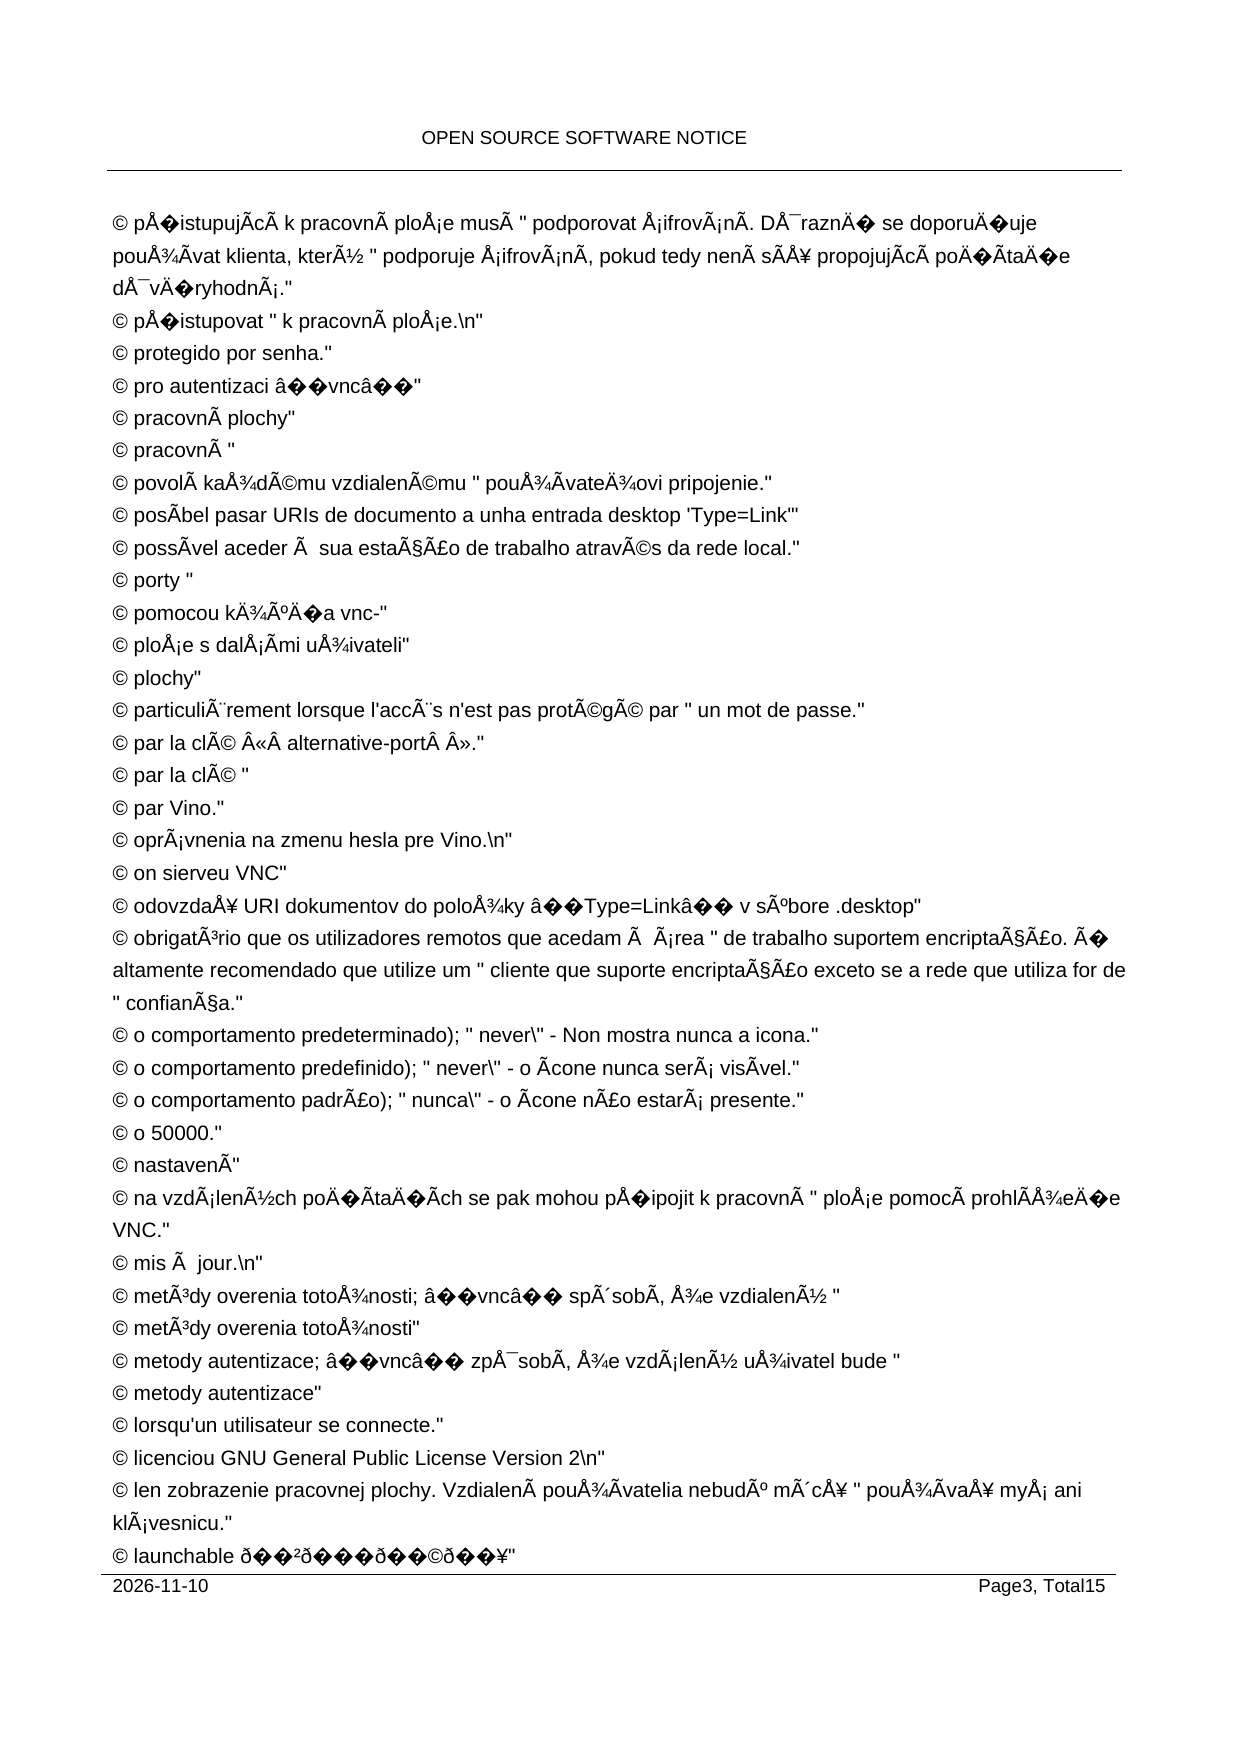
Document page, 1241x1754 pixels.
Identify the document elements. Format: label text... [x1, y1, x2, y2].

text © pracovnÃ­ plochy" [112, 401, 1128, 434]
text © pÅ�istupujÃ­cÃ­ k pracovnÃ­ ploÅ¡e musÃ­ " podporovat Å¡ifrovÃ¡nÃ­. DÅ¯raznÄ� se doporuÄ�uje pouÅ¾Ã­vat klienta, kterÃ½ " podporuje Å¡ifrovÃ¡nÃ­, pokud tedy nenÃ­ sÃ­Å¥ propojujÃ­cÃ­ poÄ�Ã­taÄ�e dÅ¯vÄ�ryhodnÃ¡." [112, 206, 1128, 304]
text © posÃ­bel pasar URIs de documento a unha entrada desktop 'Type=Link'" [112, 499, 1128, 531]
text © o 50000." [112, 1116, 1128, 1149]
text © pracovnÃ­ " [112, 434, 1128, 466]
text © particuliÃ¨rement lorsque l'accÃ¨s n'est pas protÃ©gÃ© par " un mot de passe." [112, 694, 1128, 726]
text © metÃ³dy overenia totoÅ¾nosti" [112, 1311, 1128, 1344]
text © len zobrazenie pracovnej plochy. VzdialenÃ­ pouÅ¾Ã­vatelia nebudÃº mÃ´cÅ¥ " pouÅ¾Ã­vaÅ¥ myÅ¡ ani klÃ¡vesnicu." [112, 1474, 1128, 1539]
text © on sierveu VNC" [112, 856, 1128, 889]
text © nastavenÃ­" [112, 1149, 1128, 1181]
text © povolÃ­ kaÅ¾dÃ©mu vzdialenÃ©mu " pouÅ¾Ã­vateÄ¾ovi pripojenie." [112, 466, 1128, 499]
text © par la clÃ© " [112, 759, 1128, 791]
text © pro autentizaci â��vncâ��" [112, 369, 1128, 401]
text © pomocou kÄ¾ÃºÄ�a vnc-" [112, 596, 1128, 629]
text © protegido por senha." [112, 336, 1128, 369]
text © odovzdaÅ¥ URI dokumentov do poloÅ¾ky â��Type=Linkâ�� v sÃºbore .desktop" [112, 889, 1128, 921]
text © pÅ�istupovat " k pracovnÃ­ ploÅ¡e.\n" [112, 304, 1128, 336]
text © obrigatÃ³rio que os utilizadores remotos que acedam Ã Ã¡rea " de trabalho suportem encriptaÃ§Ã£o. Ã� altamente recomendado que utilize um " cliente que suporte encriptaÃ§Ã£o exceto se a rede que utiliza for de " confianÃ§a." [112, 921, 1128, 1019]
text © launchable ð��²ð���ð��©ð��¥" [112, 1539, 1128, 1571]
text © na vzdÃ¡lenÃ½ch poÄ�Ã­taÄ�Ã­ch se pak mohou pÅ�ipojit k pracovnÃ­ " ploÅ¡e pomocÃ­ prohlÃ­Å¾eÄ�e VNC." [112, 1181, 1128, 1246]
text © o comportamento predeterminado); " never\" - Non mostra nunca a icona." [112, 1019, 1128, 1051]
text © metody autentizace; â��vncâ�� zpÅ¯sobÃ­, Å¾e vzdÃ¡lenÃ½ uÅ¾ivatel bude " [112, 1344, 1128, 1376]
text © par la clÃ© Â«Â alternative-portÂ Â»." [112, 726, 1128, 759]
text © par Vino." [112, 791, 1128, 824]
text © oprÃ¡vnenia na zmenu hesla pre Vino.\n" [112, 824, 1128, 856]
text © mis Ã jour.\n" [112, 1246, 1128, 1279]
text © porty " [112, 564, 1128, 596]
text © o comportamento padrÃ£o); " nunca\" - o Ã­cone nÃ£o estarÃ¡ presente." [112, 1084, 1128, 1116]
text © lorsqu'un utilisateur se connecte." [112, 1409, 1128, 1441]
text © metÃ³dy overenia totoÅ¾nosti; â��vncâ�� spÃ´sobÃ­, Å¾e vzdialenÃ½ " [112, 1279, 1128, 1311]
text © o comportamento predefinido); " never\" - o Ã­cone nunca serÃ¡ visÃ­vel." [112, 1051, 1128, 1084]
text © metody autentizace" [112, 1376, 1128, 1409]
text © licenciou GNU General Public License Version 2\n" [112, 1441, 1128, 1474]
text © plochy" [112, 661, 1128, 694]
text © ploÅ¡e s dalÅ¡Ã­mi uÅ¾ivateli" [112, 629, 1128, 661]
text © possÃ­vel aceder Ã sua estaÃ§Ã£o de trabalho atravÃ©s da rede local." [112, 531, 1128, 564]
